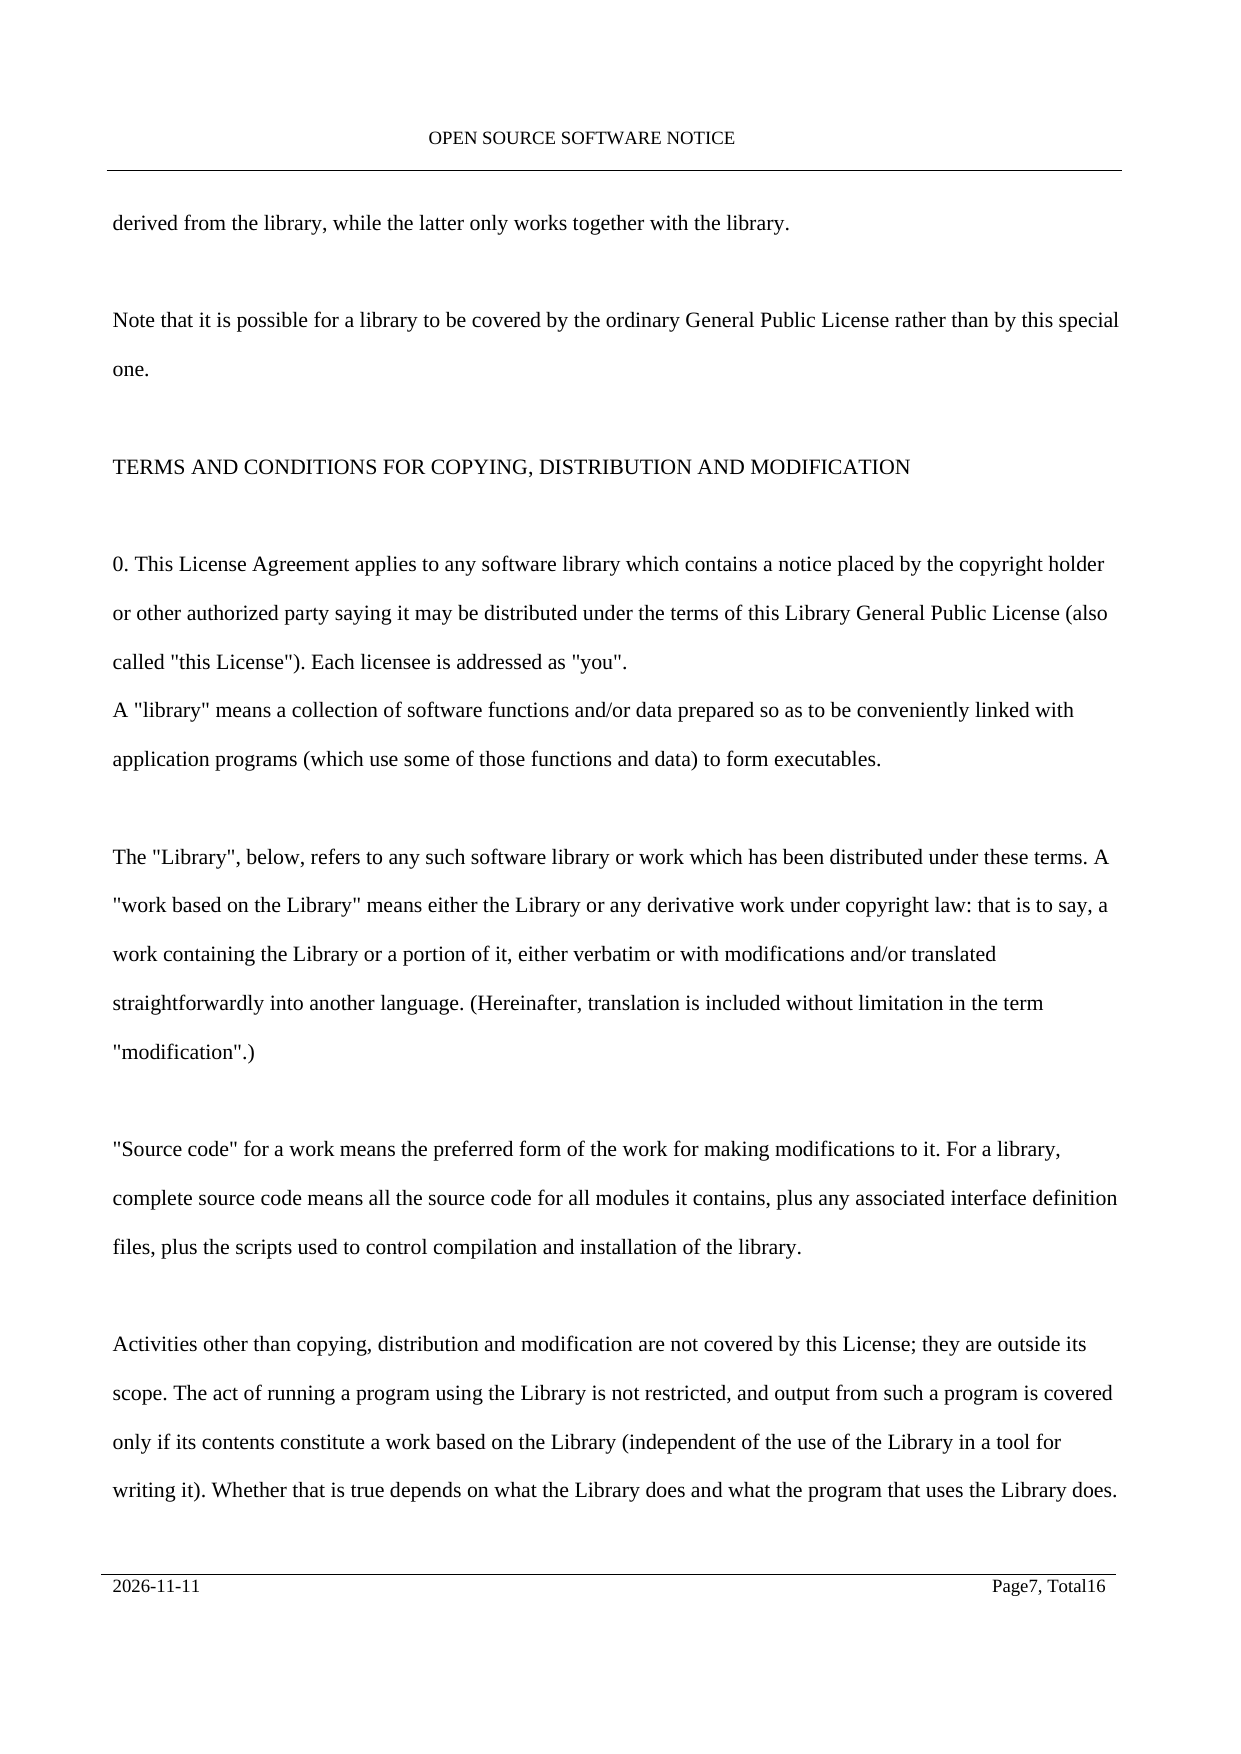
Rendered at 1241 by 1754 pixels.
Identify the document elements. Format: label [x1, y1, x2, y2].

text [112, 206, 1128, 1506]
